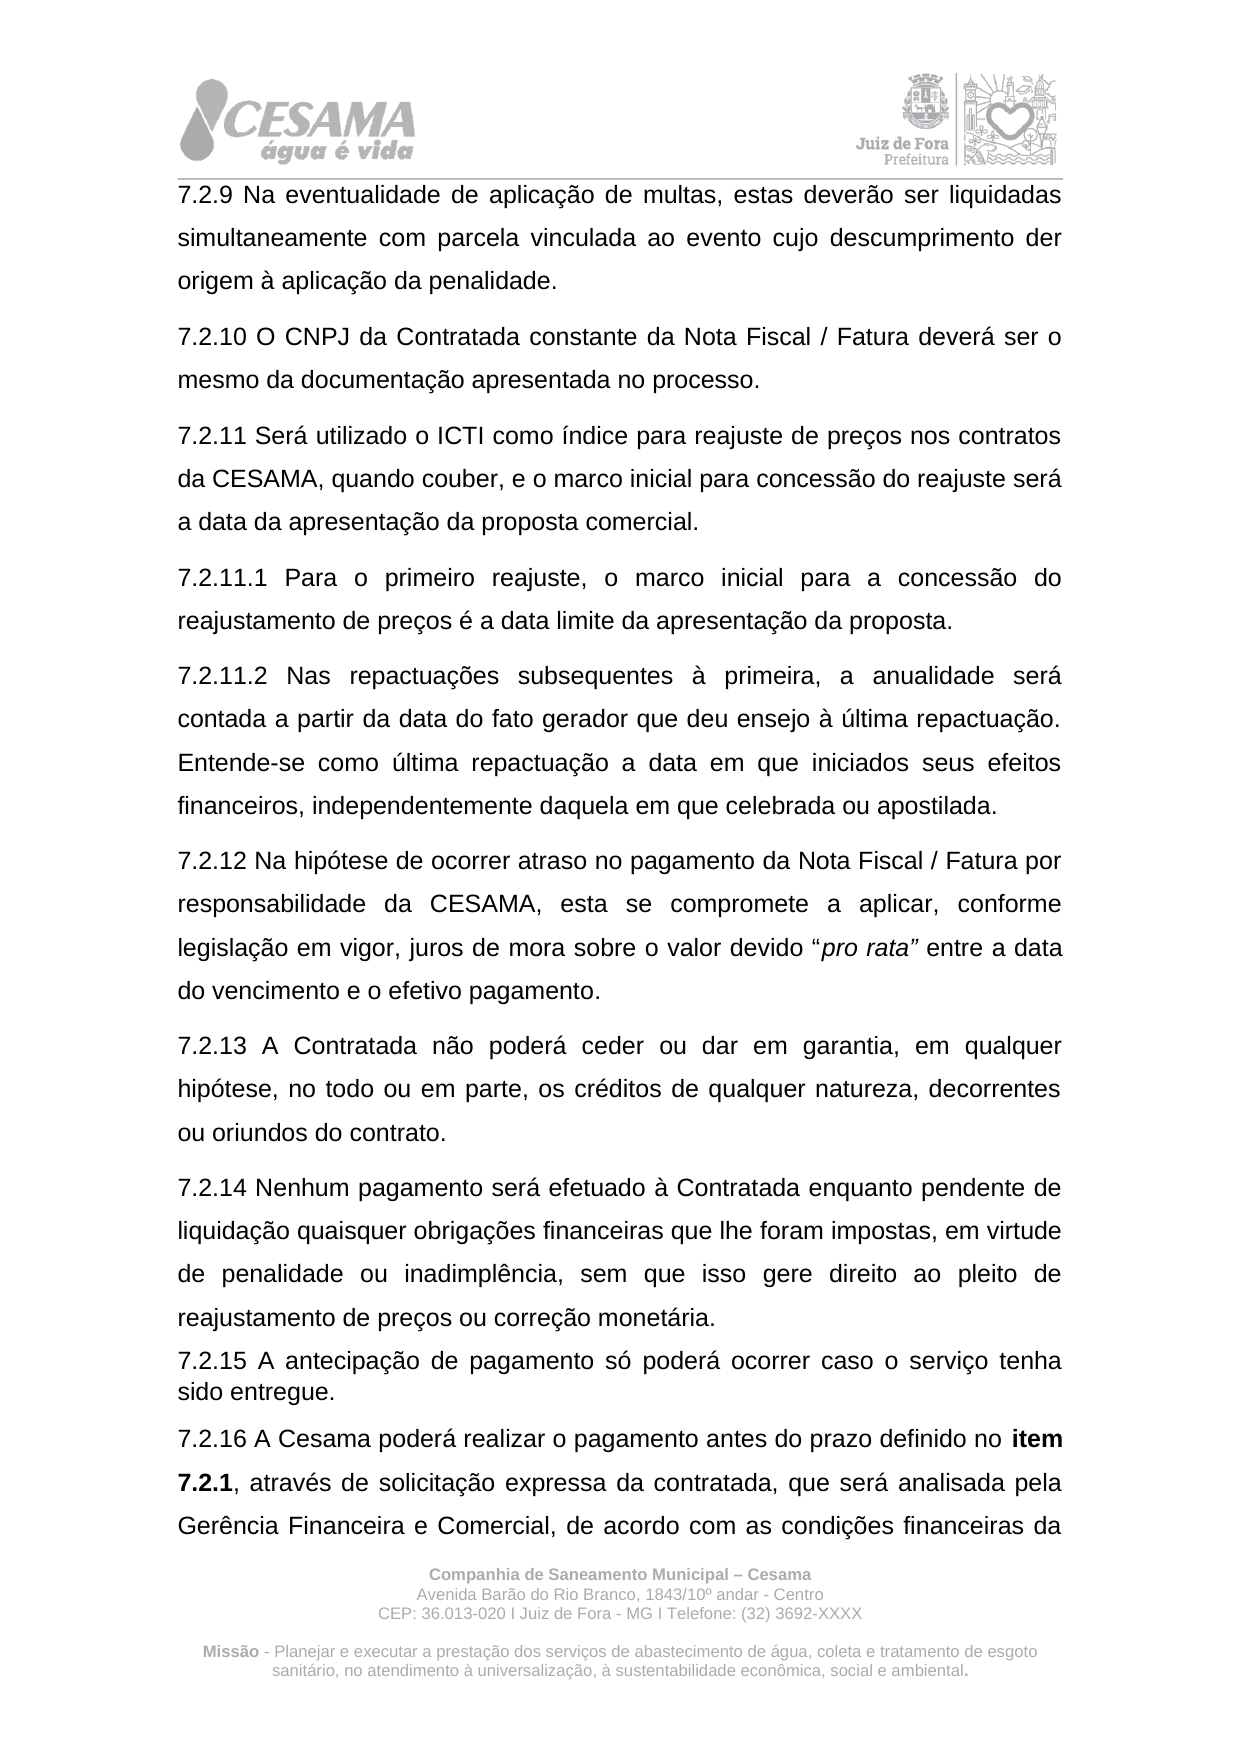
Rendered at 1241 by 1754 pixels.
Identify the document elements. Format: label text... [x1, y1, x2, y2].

text 7.2.11.2 Nas repactuações subsequentes à primeira, a anualidade será contada a partir da data do fato gerador que deu ensejo à última repactuação. Entende-se como última repactuação a data em que iniciados seus efeitos financeiros, independentemente daquela em que celebrada ou apostilada. [177, 661, 1063, 819]
text 7.2.15 A antecipação de pagamento só poderá ocorrer caso o serviço tenha sido entregue. [177, 1346, 1063, 1405]
picture [177, 73, 1064, 180]
text 7.2.11 Será utilizado o ICTI como índice para reajuste de preços nos contratos da CESAMA, quando couber, e o marco inicial para concessão do reajuste será a data da apresentação da proposta comercial. [177, 421, 1063, 536]
text 7.2.9 Na eventualidade de aplicação de multas, estas deverão ser liquidadas simultaneamente com parcela vinculada ao evento cujo descumprimento der origem à aplicação da penalidade. [177, 180, 1063, 295]
text 7.2.11.1 Para o primeiro reajuste, o marco inicial para a concessão do reajustamento de preços é a data limite da apresentação da proposta. [177, 562, 1063, 634]
text 7.2.12 Na hipótese de ocorrer atraso no pagamento da Nota Fiscal / Fatura por responsabilidade da CESAMA, esta se compromete a aplicar, conforme legislação em vigor, juros de mora sobre o valor devido “pro rata” entre a data do vencimento e o efetivo pagamento. [177, 846, 1063, 1004]
text 7.2.14 Nenhum pagamento será efetuado à Contratada enquanto pendente de liquidação quaisquer obrigações financeiras que lhe foram impostas, em virtude de penalidade ou inadimplência, sem que isso gere direito ao pleito de reajustamento de preços ou correção monetária. [177, 1173, 1063, 1331]
text 7.2.10 O CNPJ da Contratada constante da Nota Fiscal / Fatura deverá ser o mesmo da documentação apresentada no processo. [177, 322, 1063, 394]
text 7.2.13 A Contratada não poderá ceder ou dar em garantia, em qualquer hipótese, no todo ou em parte, os créditos de qualquer natureza, decorrentes ou oriundos do contrato. [177, 1031, 1063, 1146]
